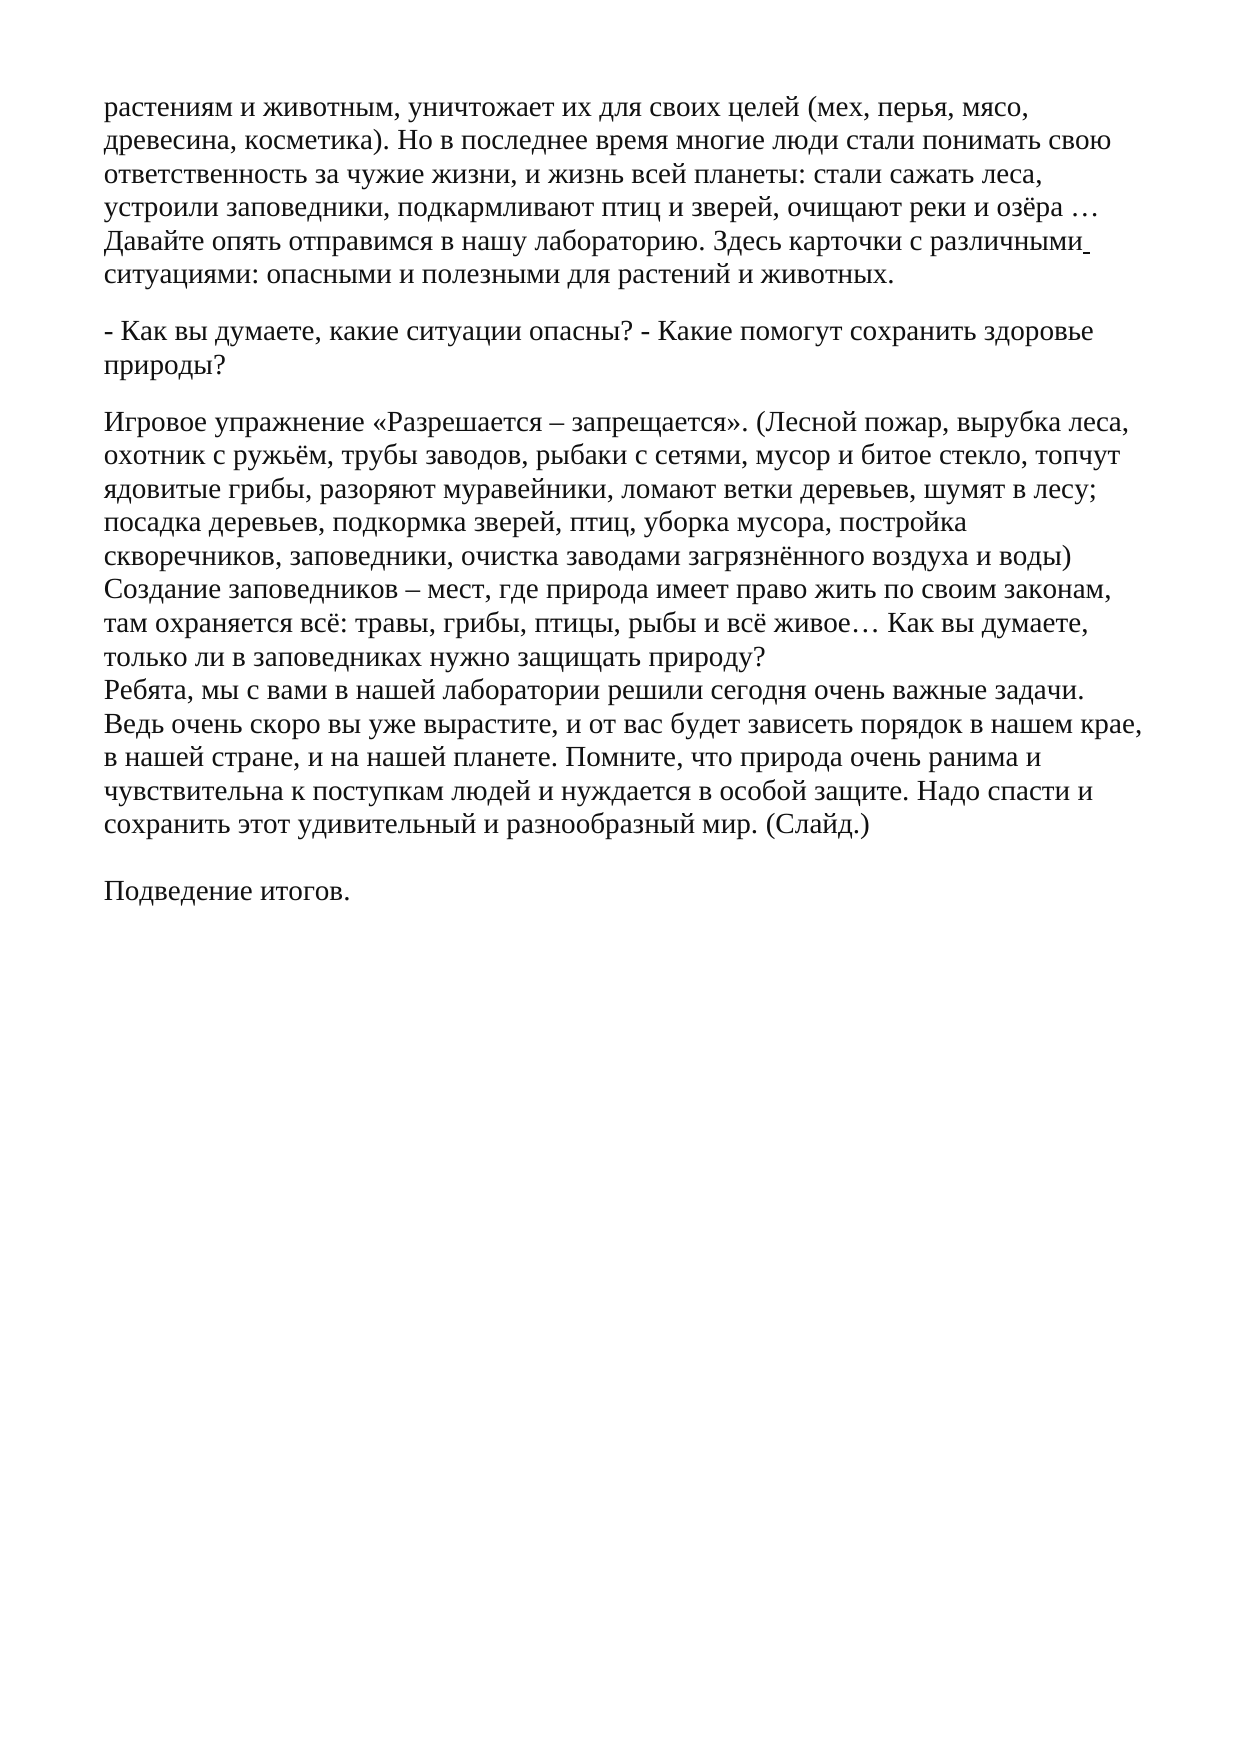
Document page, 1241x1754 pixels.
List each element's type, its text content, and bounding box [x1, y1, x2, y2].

text Игровое упражнение «Разрешается – запрещается». (Лесной пожар, вырубка леса, охотник с ружьём, трубы заводов, рыбаки с сетями, мусор и битое стекло, топчут ядовитые грибы, разоряют муравейники, ломают ветки деревьев, шумят в лесу; посадка деревьев, подкормка зверей, птиц, уборка мусора, постройка скворечников, заповедники, очистка заводами загрязнённого воздуха и воды) Создание заповедников – мест, где природа имеет право жить по своим законам, там охраняется всё: травы, грибы, птицы, рыбы и всё живое… Как вы думаете, только ли в заповедниках нужно защищать природу? [103, 404, 1152, 672]
text Ребята, мы с вами в нашей лаборатории решили сегодня очень важные задачи. Ведь очень скоро вы уже вырастите, и от вас будет зависеть порядок в нашем крае, в нашей стране, и на нашей планете. Помните, что природа очень ранима и чувствительна к поступкам людей и нуждается в особой защите. Надо спасти и сохранить этот удивительный и разнообразный мир. (Слайд.) [103, 672, 1152, 840]
text - Как вы думаете, какие ситуации опасны? - Какие помогут сохранить здоровье природы? [103, 313, 1152, 380]
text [103, 89, 1152, 223]
text Подведение итогов. [103, 873, 1152, 907]
text Давайте опять отправимся в нашу лабораторию. Здесь карточки с различными ситуациями: опасными и полезными для растений и животных. [103, 223, 1152, 290]
